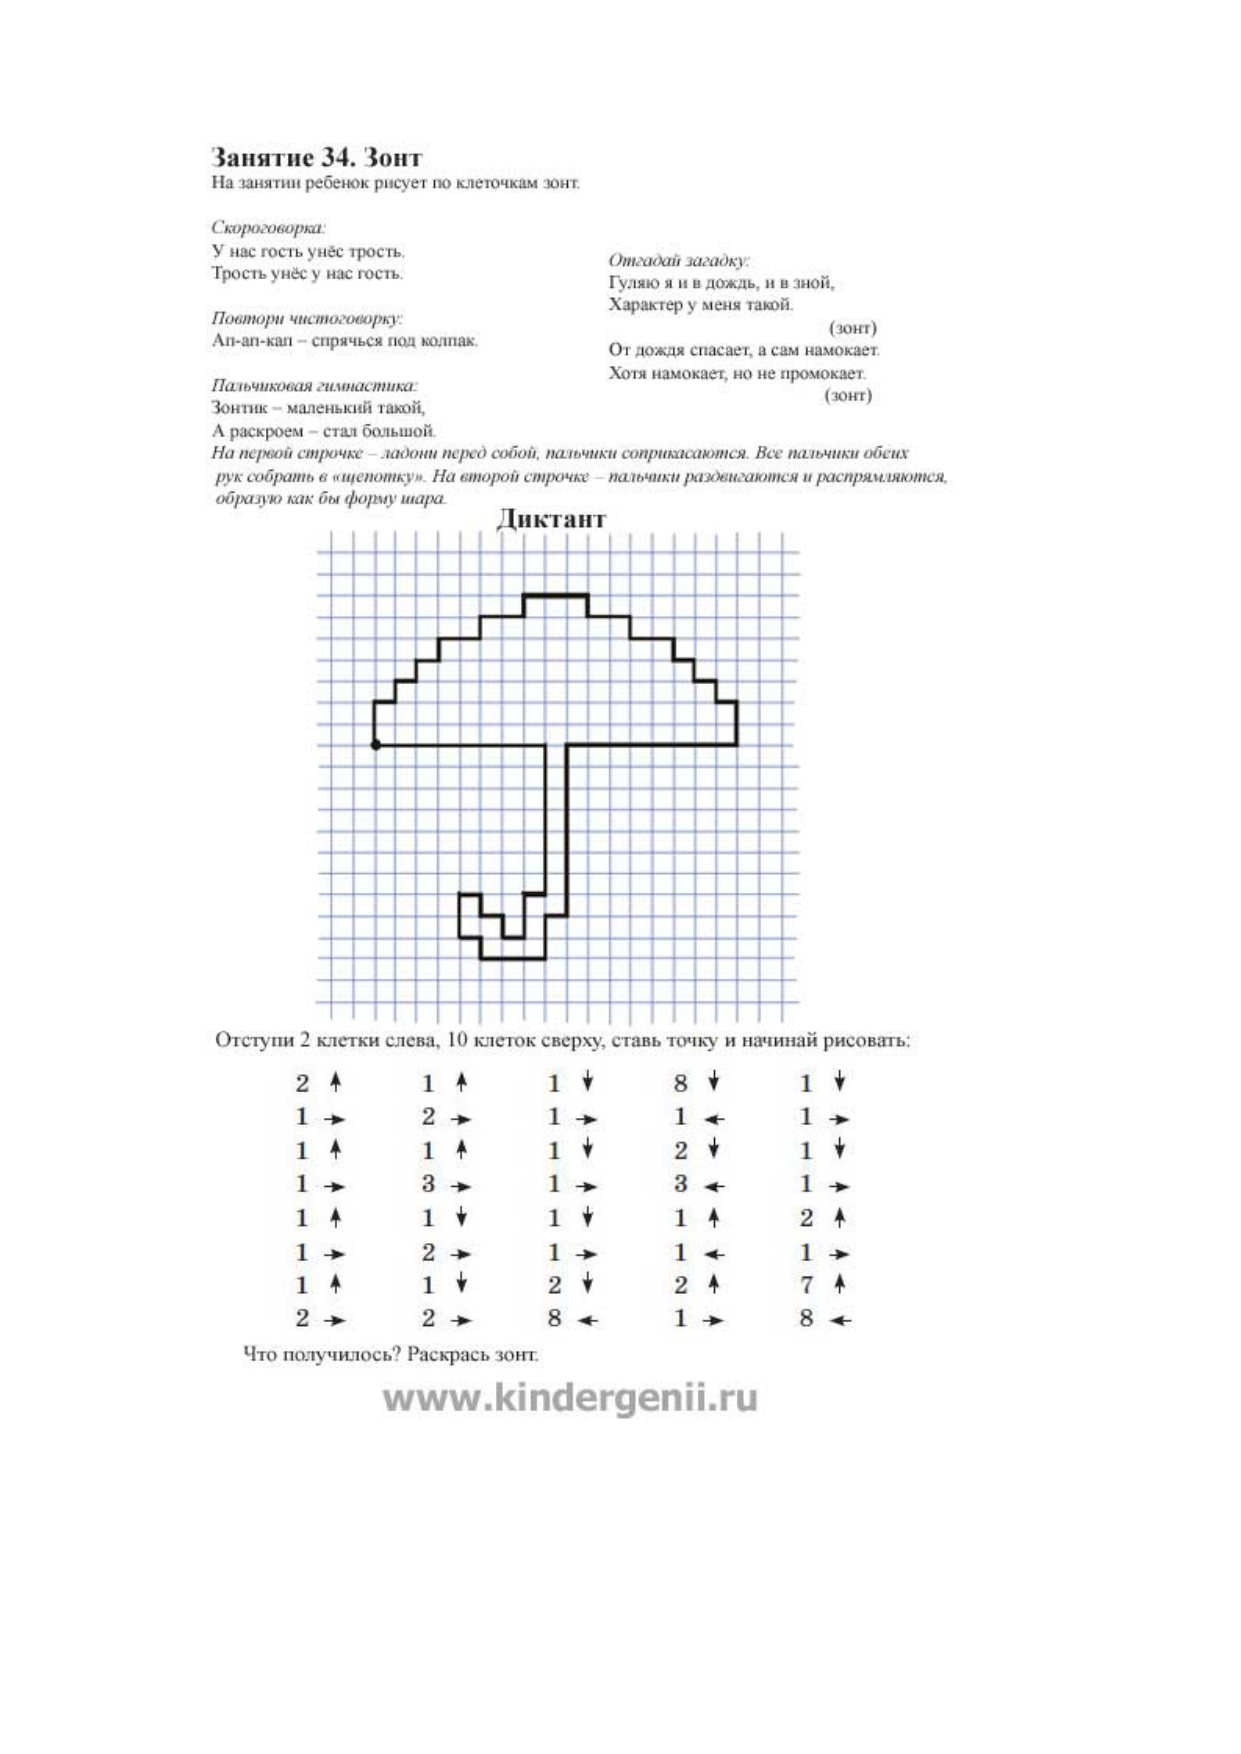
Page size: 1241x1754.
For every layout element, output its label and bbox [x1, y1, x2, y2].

picture [118, 118, 1004, 1447]
